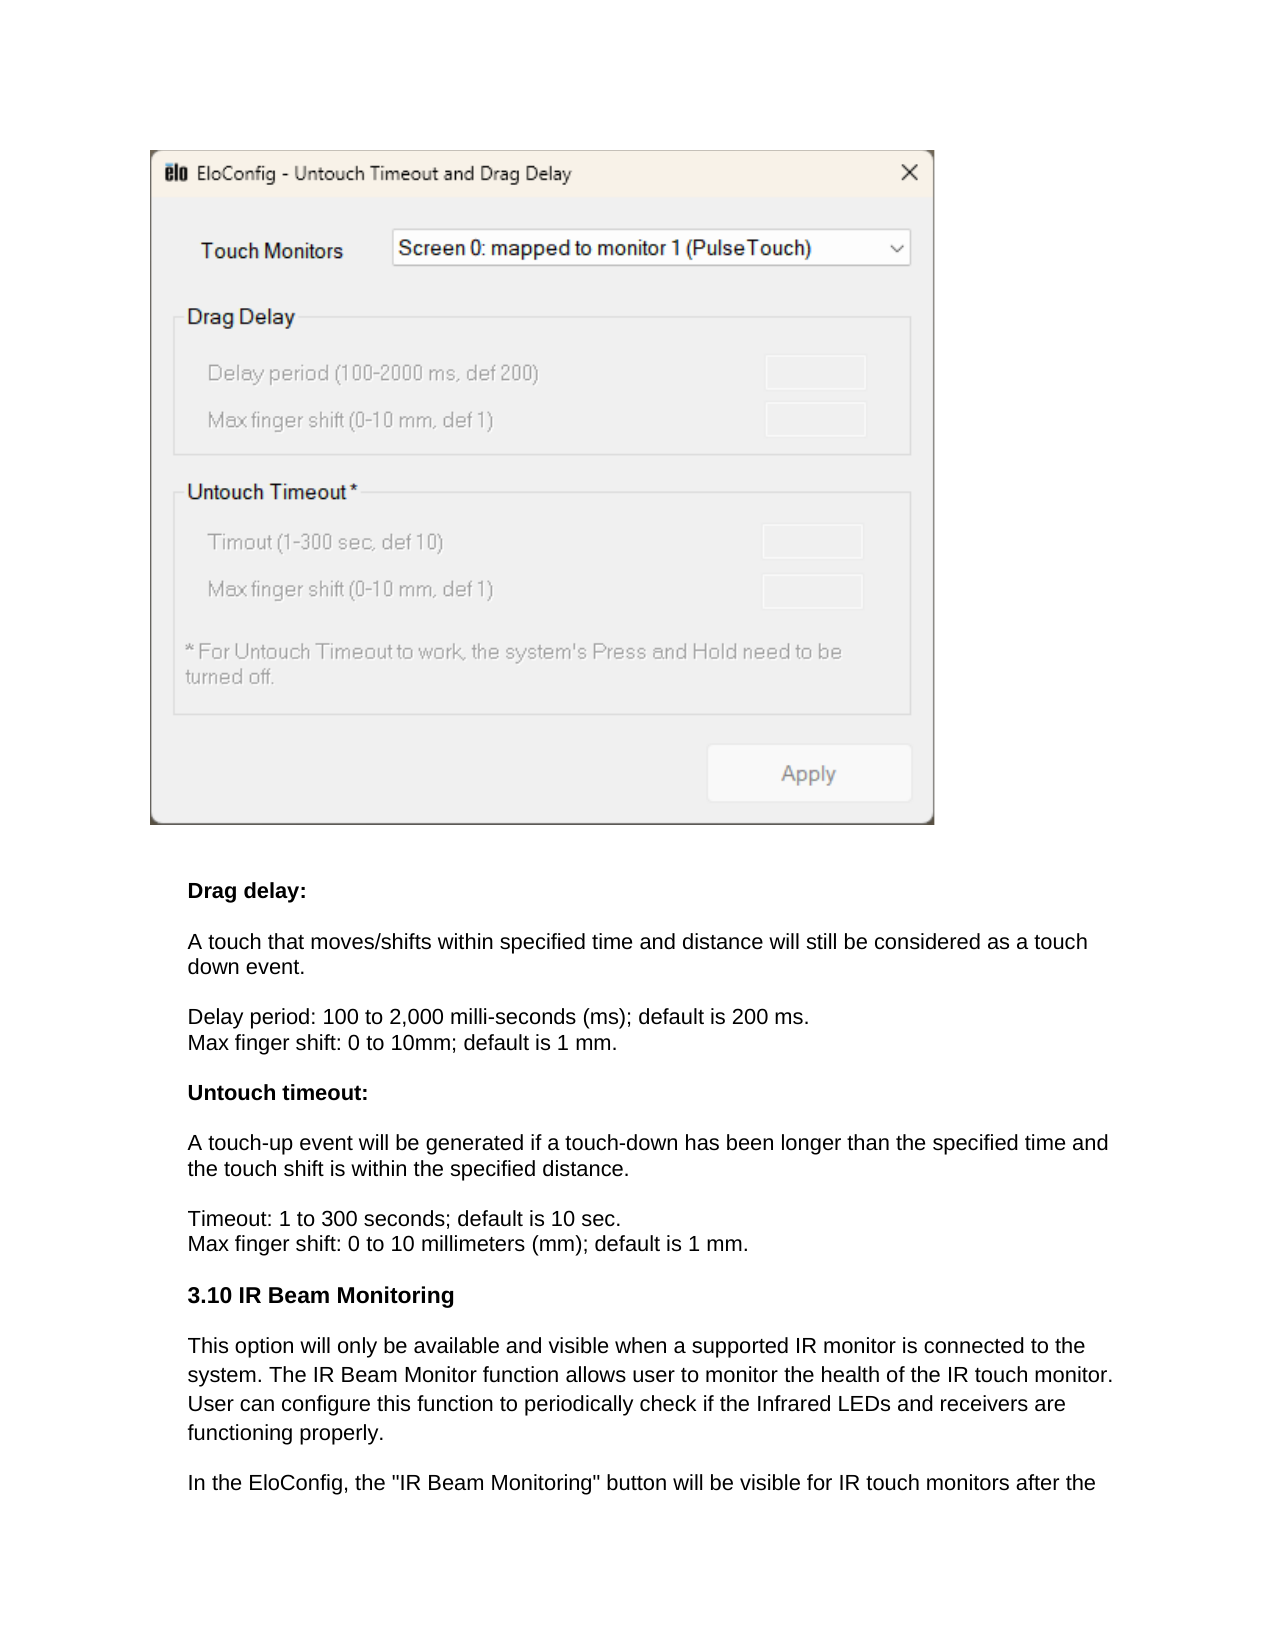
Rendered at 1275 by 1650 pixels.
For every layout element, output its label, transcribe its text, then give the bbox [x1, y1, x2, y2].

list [187, 1470, 1125, 1495]
list A touch-up event will be generated if a touch-down has been longer than the specified time and the touch shift is within the specified distance. [187, 1130, 1125, 1181]
list A touch that moves/shifts within specified time and distance will still be considered as a touch down event. [187, 929, 1125, 979]
list Drag delay: [187, 878, 1125, 903]
list Max finger shift: 0 to 10mm; default is 1 mm. [187, 1029, 1125, 1055]
list Max finger shift: 0 to 10 millimeters (mm); default is 1 mm. [187, 1231, 1125, 1256]
list Timeout: 1 to 300 seconds; default is 10 sec. [187, 1206, 1125, 1231]
list This option will only be available and visible when a supported IR monitor is connected to the system. The IR Beam Monitor function allows user to monitor the health of the IR touch monitor. User can configure this function to periodically check if the Infrared LEDs and receivers are functioning properly. [187, 1333, 1125, 1445]
list Untouch timeout: [187, 1080, 1125, 1105]
list Delay period: 100 to 2,000 milli-seconds (ms); default is 200 ms. [187, 1004, 1125, 1029]
list 3.10 IR Beam Monitoring [187, 1282, 1125, 1308]
picture [150, 150, 935, 825]
